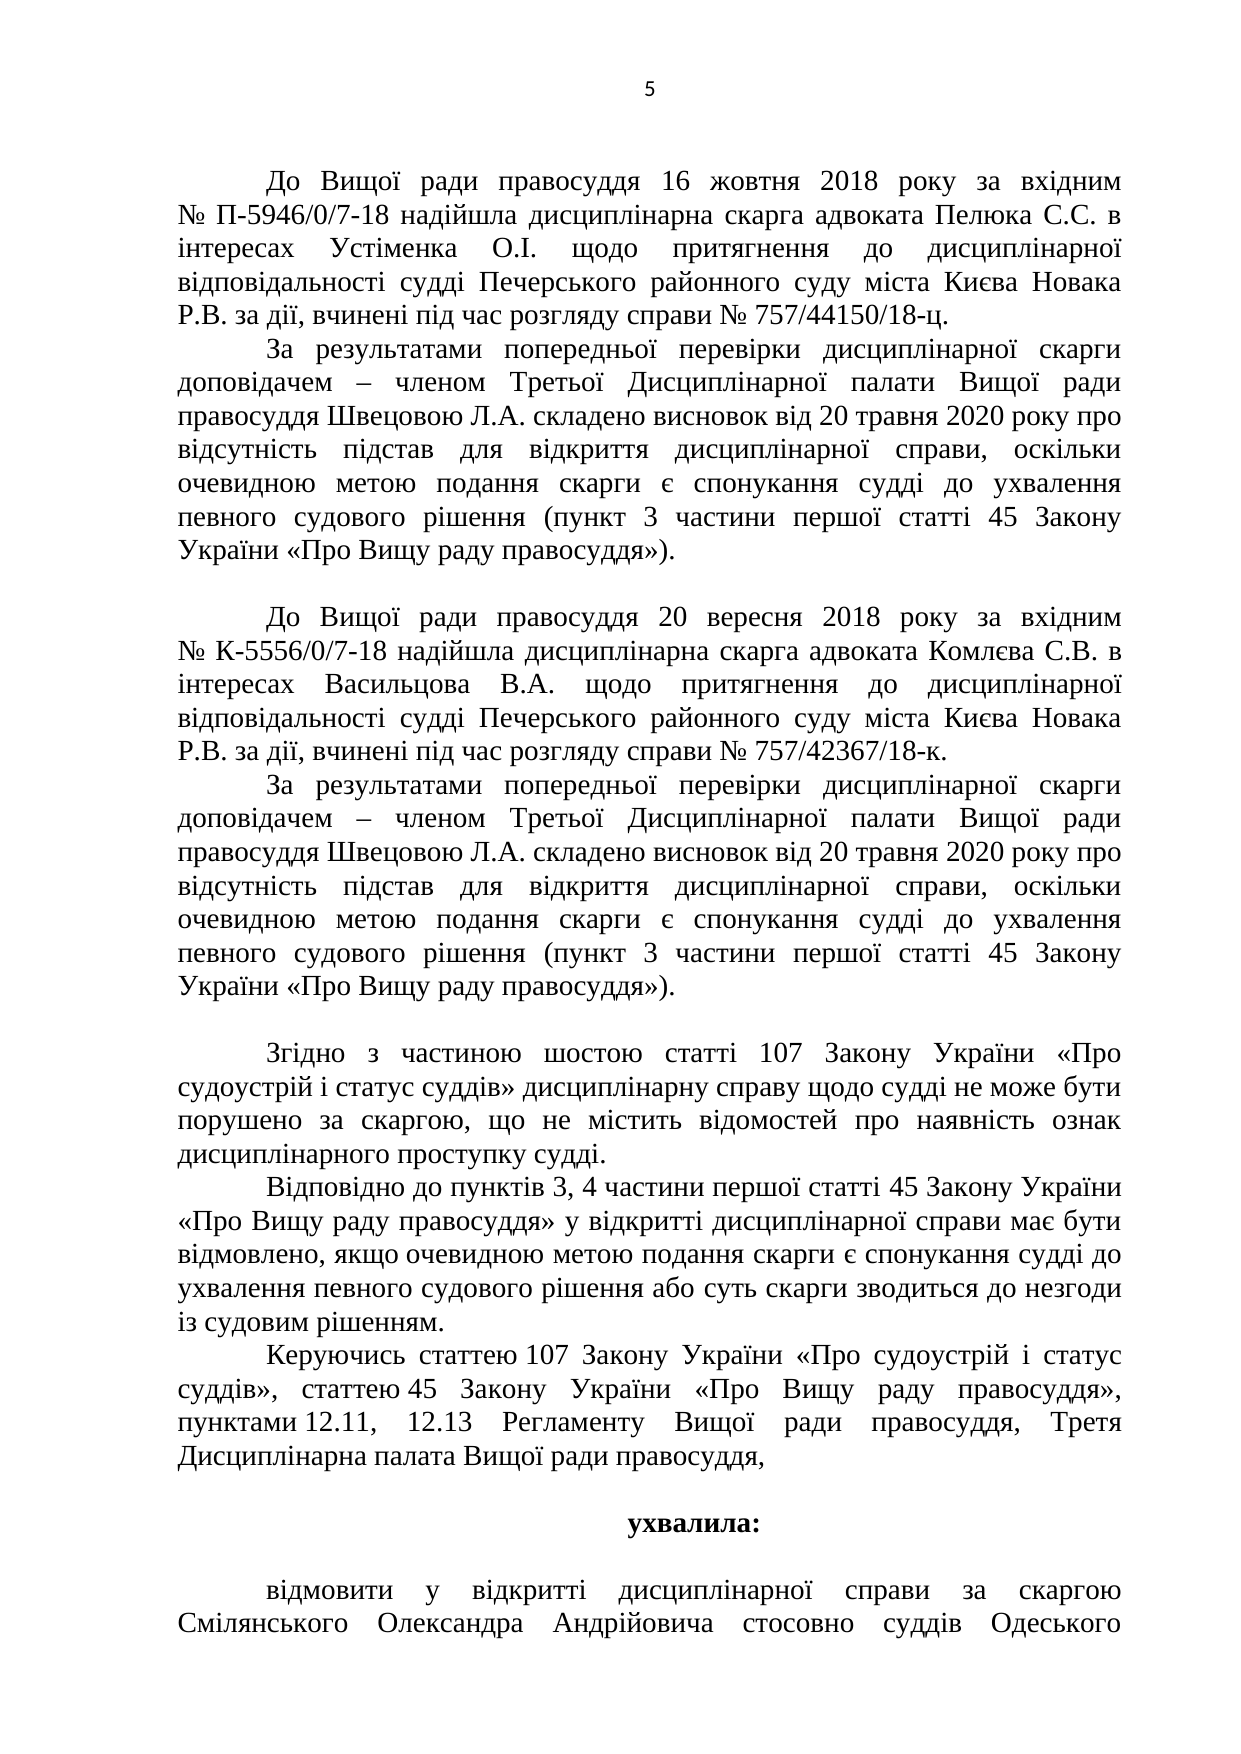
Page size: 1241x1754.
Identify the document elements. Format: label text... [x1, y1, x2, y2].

text Згідно з частиною шостою статті 107 Закону України «Про судоустрій і статус суддів» дисциплінарну справу щодо судді не може бути порушено за скаргою, що не містить відомостей про наявність ознак дисциплінарного проступку судді. [177, 1035, 1122, 1169]
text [177, 1572, 1122, 1639]
text ухвалила: [177, 1505, 1122, 1538]
text До Вищої ради правосуддя 16 жовтня 2018 року за вхідним № П-5946/0/7-18 надійшла дисциплінарна скарга адвоката Пелюка С.С. в інтересах Устіменка О.І. щодо притягнення до дисциплінарної відповідальності судді Печерського районного суду міста Києва Новака Р.В. за дії, вчинені під час розгляду справи № 757/44150/18-ц. [177, 163, 1122, 331]
text Керуючись статтею 107 Закону України «Про судоустрій і статус суддів», статтею 45 Закону України «Про Вищу раду правосуддя», пунктами 12.11, 12.13 Регламенту Вищої ради правосуддя, Третя Дисциплінарна палата Вищої ради правосуддя, [177, 1337, 1122, 1471]
text За результатами попередньої перевірки дисциплінарної скарги доповідачем – членом Третьої Дисциплінарної палати Вищої ради правосуддя Швецовою Л.А. складено висновок від 20 травня 2020 року про відсутність підстав для відкриття дисциплінарної справи, оскільки очевидною метою подання скарги є спонукання судді до ухвалення певного судового рішення (пункт 3 частини першої статті 45 Закону України «Про Вищу раду правосуддя»). [177, 331, 1122, 566]
text Відповідно до пунктів 3, 4 частини першої статті 45 Закону України «Про Вищу раду правосуддя» у відкритті дисциплінарної справи має бути відмовлено, якщо очевидною метою подання скарги є спонукання судді до ухвалення певного судового рішення або суть скарги зводиться до незгоди із судовим рішенням. [177, 1169, 1122, 1337]
text За результатами попередньої перевірки дисциплінарної скарги доповідачем – членом Третьої Дисциплінарної палати Вищої ради правосуддя Швецовою Л.А. складено висновок від 20 травня 2020 року про відсутність підстав для відкриття дисциплінарної справи, оскільки очевидною метою подання скарги є спонукання судді до ухвалення певного судового рішення (пункт 3 частини першої статті 45 Закону України «Про Вищу раду правосуддя»). [177, 767, 1122, 1002]
text До Вищої ради правосуддя 20 вересня 2018 року за вхідним № К-5556/0/7-18 надійшла дисциплінарна скарга адвоката Комлєва С.В. в інтересах Васильцова В.А. щодо притягнення до дисциплінарної відповідальності судді Печерського районного суду міста Києва Новака Р.В. за дії, вчинені під час розгляду справи № 757/42367/18-к. [177, 599, 1122, 767]
